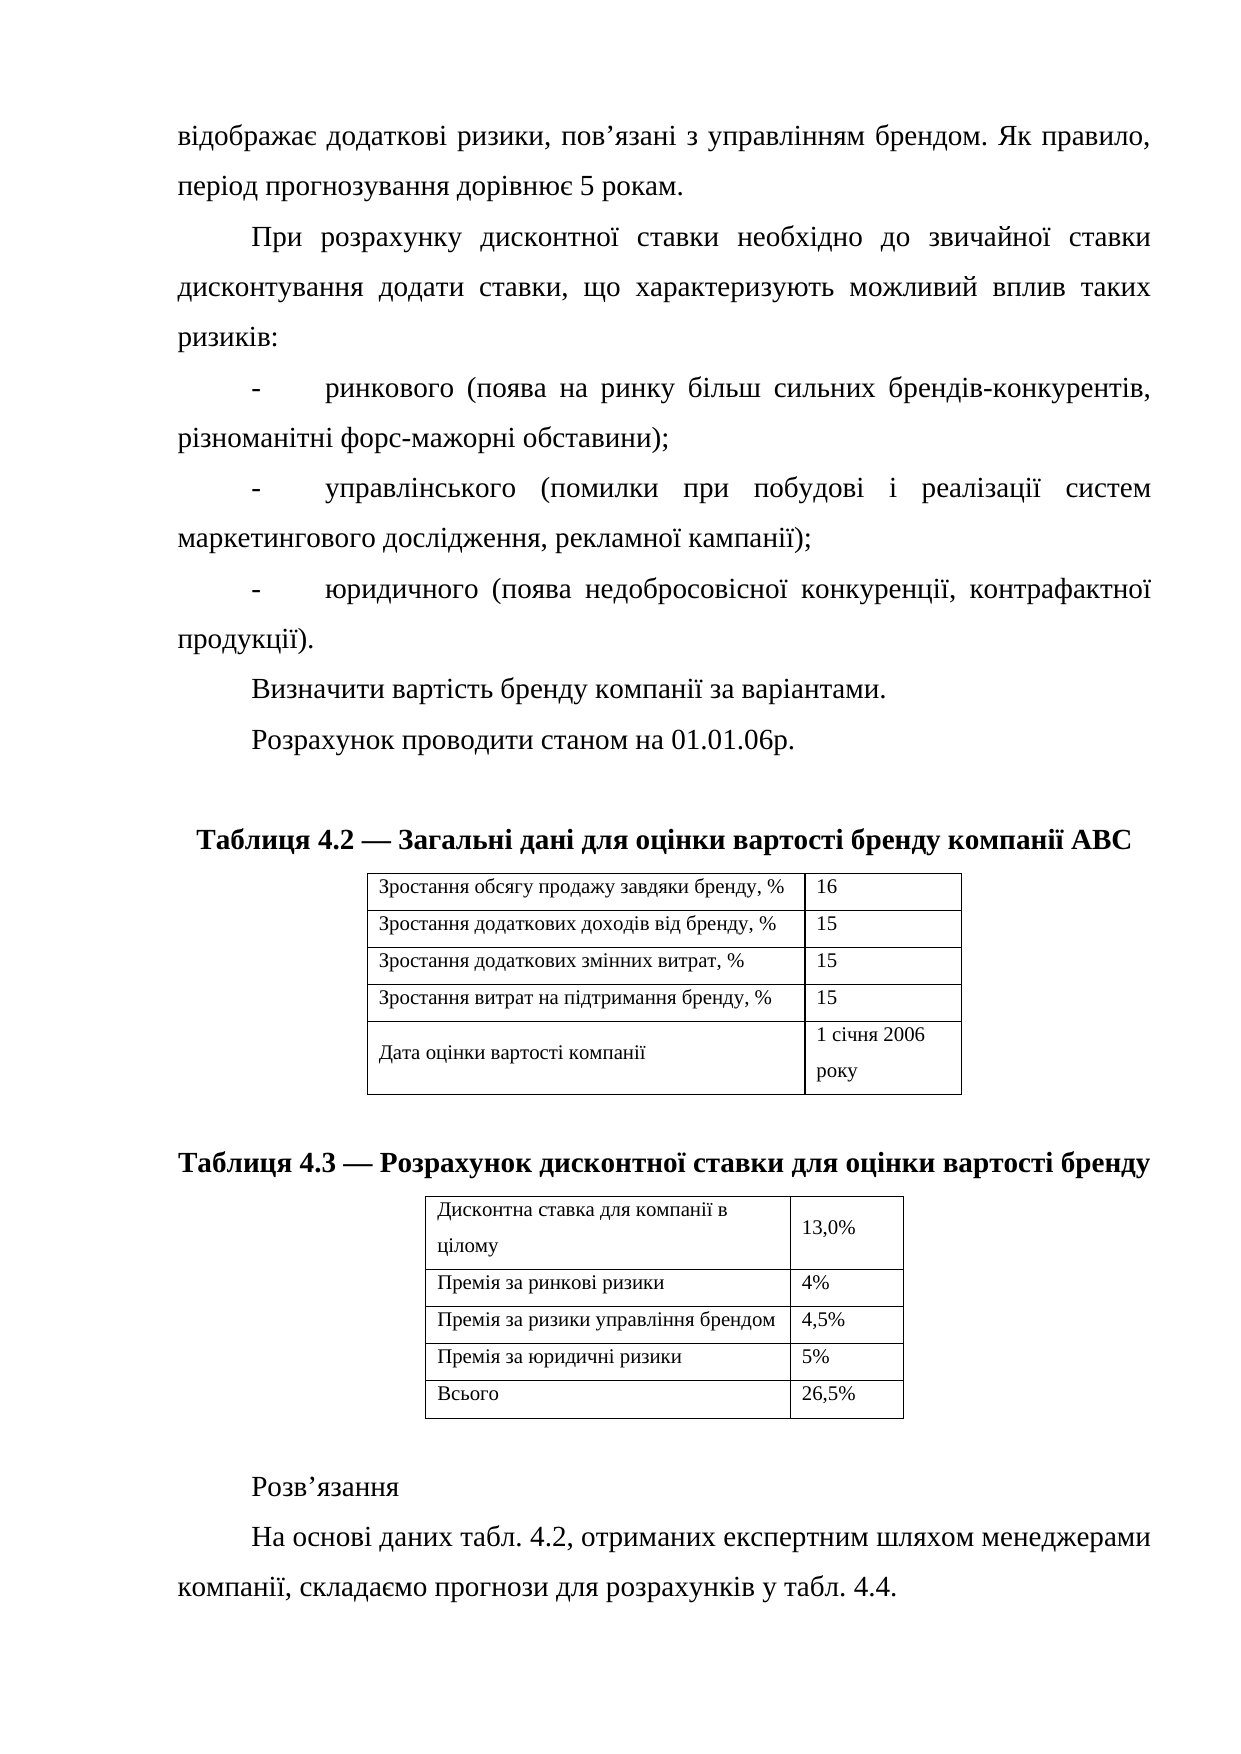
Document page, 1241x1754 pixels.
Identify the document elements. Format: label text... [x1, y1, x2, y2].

text Таблиця 4.3 — Розрахунок дисконтної ставки для оцінки вартості бренду [177, 1146, 1152, 1179]
table_header 13,0% [791, 1197, 903, 1269]
table_cell Премія за юридичні ризики [426, 1344, 790, 1380]
table_cell 15 [806, 985, 961, 1021]
table_cell Дата оцінки вартості компанії [368, 1022, 804, 1094]
table_cell 5% [791, 1344, 903, 1380]
text Таблиця 4.2 — Загальні дані для оцінки вартості бренду компанії АВС [177, 822, 1152, 856]
table_cell Зростання додаткових змінних витрат, % [368, 948, 804, 984]
table_header Дисконтна ставка для компанії в цілому [426, 1197, 790, 1269]
text На основі даних табл. 4.2, отриманих експертним шляхом менеджерами компанії, складаємо прогнози для розрахунків у табл. 4.4. [177, 1519, 1152, 1603]
table_cell 26,5% [791, 1381, 903, 1417]
table_cell 4,5% [791, 1307, 903, 1343]
table_cell Премія за ринкові ризики [426, 1270, 790, 1306]
text Розрахунок проводити станом на 01.01.06р. [177, 722, 1152, 755]
text Визначити вартість бренду компанії за варіантами. [177, 672, 1152, 705]
table_cell 15 [806, 948, 961, 984]
table_cell Всього [426, 1381, 790, 1417]
table_cell 4% [791, 1270, 903, 1306]
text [177, 118, 1152, 202]
table_cell 1 січня 2006 року [806, 1022, 961, 1094]
text При розрахунку дисконтної ставки необхідно до звичайної ставки дисконтування додати ставки, що характеризують можливий вплив таких ризиків: [177, 219, 1152, 353]
table_cell 15 [806, 911, 961, 947]
table_cell Зростання витрат на підтримання бренду, % [368, 985, 804, 1021]
list управлінського (помилки при побудові і реалізації систем маркетингового дослідження, рекламної кампанії); [177, 470, 1152, 554]
table_header Зростання обсягу продажу завдяки бренду, % [368, 874, 804, 910]
table_header 16 [806, 874, 961, 910]
list юридичного (поява недобросовісної конкуренції, контрафактної продукції). [177, 571, 1152, 655]
table_cell Премія за ризики управління брендом [426, 1307, 790, 1343]
text Розв’язання [177, 1469, 1152, 1502]
list ринкового (поява на ринку більш сильних брендів-конкурентів, різноманітні форс-мажорні обставини); [177, 370, 1152, 453]
table_cell Зростання додаткових доходів від бренду, % [368, 911, 804, 947]
